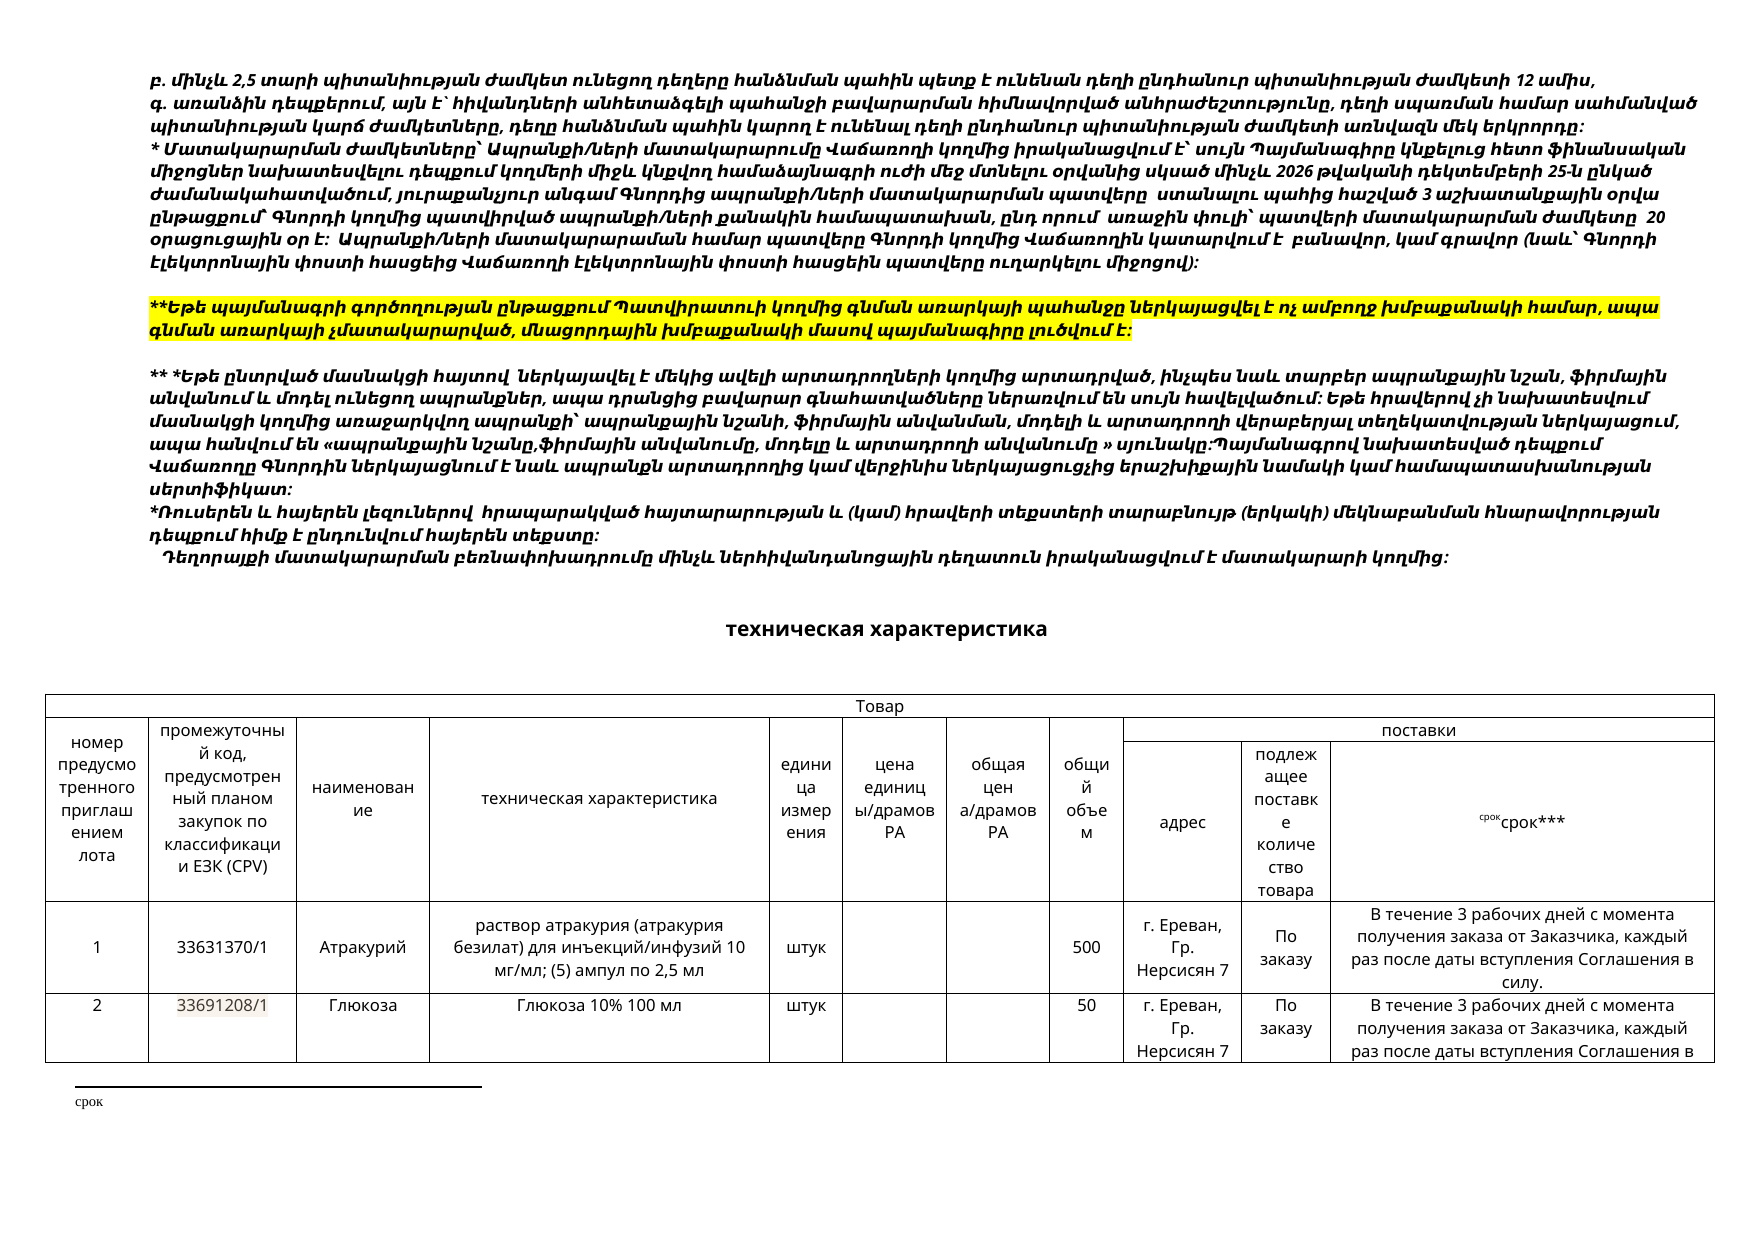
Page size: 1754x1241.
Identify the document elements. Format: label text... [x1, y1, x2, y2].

text Դեղորայքի մատակարարման բեռնափոխադրումը մինչև ներհիվանդանոցային դեղատուն իրականացվում է մատակարարի կողմից: [149, 546, 1698, 568]
table_cell единица измерения [770, 718, 842, 901]
table_cell цена единицы/драмов РА [843, 718, 946, 901]
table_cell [1124, 994, 1241, 1062]
table_cell штук [770, 902, 842, 993]
table_cell номер предусмотренного приглашением лота [46, 718, 148, 901]
table_cell наименование [297, 718, 429, 901]
table_cell 33691208/1 [149, 994, 296, 1062]
table_cell промежуточный код, предусмотренный планом закупок по классификации ЕЗК (CPV) [149, 718, 296, 901]
text գ. առանձին դեպքերում, այն է` հիվանդների անհետաձգելի պահանջի բավարարման հիմնավորված անհրաժեշտությունը, դեղի սպառման համար սահմանված պիտանիության կարճ ժամկետները, դեղը հանձնման պահին կարող է ունենալ դեղի ընդհանուր պիտանիության ժամկետի առնվազն մեկ երկրորդը: [150, 92, 1698, 137]
table_cell [947, 994, 1049, 1062]
table_cell общая цена/драмов РА [947, 718, 1049, 901]
table_cell г. Ереван, Гр. Нерсисян 7 [1124, 902, 1241, 993]
table_cell 33631370/1 [149, 902, 296, 993]
table_cell [843, 902, 946, 993]
table_cell Атракурий [297, 902, 429, 993]
text * Մատակարարման ժամկետները՝ Ապրանքի/ների մատակարարումը Վաճառողի կողմից իրականացվում է՝ սույն Պայմանագիրը կնքելուց հետո ֆինանսական միջոցներ նախատեսվելու դեպքում կողմերի միջև կնքվող համաձայնագրի ուժի մեջ մտնելու օրվանից սկսած մինչև 2026 թվականի դեկտեմբերի 25-ն ընկած ժամանակահատվածում, յուրաքանչյուր անգամ Գնորդից ապրանքի/ների մատակարարման պատվերը ստանալու պահից հաշված 3 աշխատանքային օրվա ընթացքում՝ Գնորդի կողմից պատվիրված ապրանքի/ների քանակին համապատախան, ընդ որում առաջին փուլի՝ պատվերի մատակարարման ժամկետը 20 օրացուցային օր է: Ապրանքի/ների մատակարարաման համար պատվերը Գնորդի կողմից Վաճառողին կատարվում է բանավոր, կամ գրավոր (նաև՝ Գնորդի էլեկտրոնային փոստի հասցեից Վաճառողի էլեկտրոնային փոստի հասցեին պատվերը ուղարկելու միջոցով): [150, 137, 1698, 273]
table_cell Глюкоза [297, 994, 429, 1062]
table_cell По заказу [1242, 902, 1330, 993]
text ** *Եթե ընտրված մասնակցի հայտով ներկայավել է մեկից ավելի արտադրողների կողմից արտադրված, ինչպես նաև տարբեր ապրանքային նշան, ֆիրմային անվանում և մոդել ունեցող ապրանքներ, ապա դրանցից բավարար գնահատվածները ներառվում են սույն հավելվածում: Եթե հրավերով չի նախատեսվում մասնակցի կողմից առաջարկվող ապրանքի՝ ապրանքային նշանի, ֆիրմային անվանման, մոդելի և արտադրողի վերաբերյալ տեղեկատվության ներկայացում, ապա հանվում են «ապրանքային նշանը,ֆիրմային անվանումը, մոդելը և արտադրողի անվանումը » սյունակը:Պայմանագրով նախատեսված դեպքում Վաճառողը Գնորդին ներկայացնում է նաև ապրանքն արտադրողից կամ վերջինիս ներկայացուցչից երաշխիքային նամակի կամ համապատասխանության սերտիֆիկատ: [149, 364, 1698, 500]
table_cell По заказу [1242, 994, 1330, 1062]
table_cell штук [770, 994, 842, 1062]
table_cell срок*** [1331, 742, 1714, 901]
table_cell 2 [46, 994, 148, 1062]
table_cell адрес [1124, 742, 1241, 901]
table_header Товар [46, 695, 1714, 717]
table_cell подлежащее поставке количество товара [1242, 742, 1330, 901]
table_cell [843, 994, 946, 1062]
table_cell 50 [1050, 994, 1123, 1062]
table_cell поставки [1124, 718, 1714, 741]
table_cell 1 [46, 902, 148, 993]
text **Եթե պայմանագրի գործողության ընթացքում Պատվիրատուի կողմից գնման առարկայի պահանջը ներկայացվել է ոչ ամբողջ խմբաքանակի համար, ապա գնման առարկայի չմատակարարված, մնացորդային խմբաքանակի մասով պայմանագիրը լուծվում է: [1132, 296, 1698, 341]
text техническая характеристика [75, 614, 1698, 642]
text *Ռուսերեն և հայերեն լեզուներով հրապարակված հայտարարության և (կամ) հրավերի տեքստերի տարաբնույթ (երկակի) մեկնաբանման հնարավորության դեպքում հիմք է ընդունվում հայերեն տեքստը: [149, 500, 1698, 546]
text բ. մինչև 2,5 տարի պիտանիության ժամկետ ունեցող դեղերը հանձնման պահին պետք է ունենան դեղի ընդհանուր պիտանիության ժամկետի 12 ամիս, [150, 69, 1698, 92]
table_cell Глюкоза 10% 100 мл [430, 994, 769, 1062]
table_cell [1331, 994, 1714, 1062]
table_cell техническая характеристика [430, 718, 769, 901]
table_cell раствор атракурия (атракурия безилат) для инъекций/инфузий 10 мг/мл; (5) ампул по 2,5 мл [430, 902, 769, 993]
table_cell В течение 3 рабочих дней с момента получения заказа от Заказчика, каждый раз после даты вступления Соглашения в силу. [1331, 902, 1714, 993]
table_cell общий объем [1050, 718, 1123, 901]
table_cell [947, 902, 1049, 993]
table_cell 500 [1050, 902, 1123, 993]
